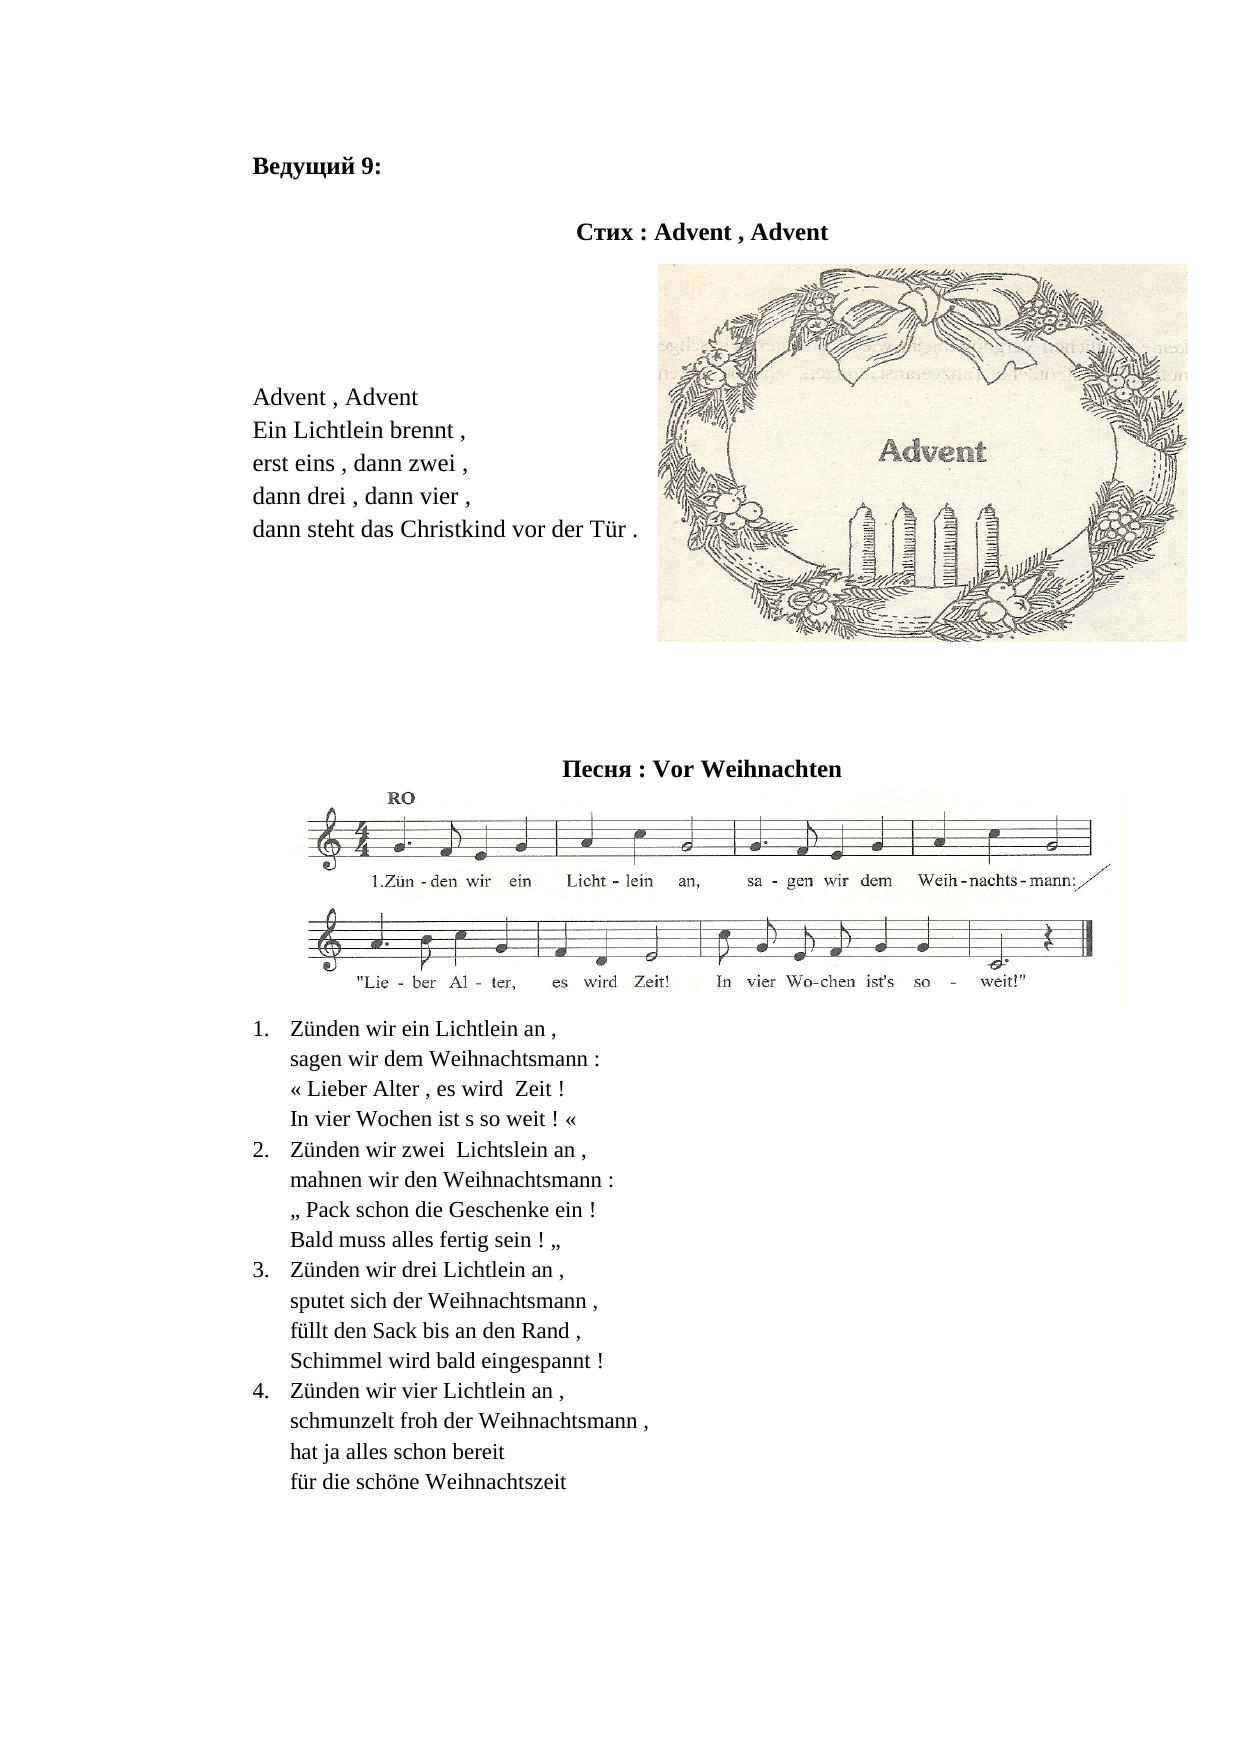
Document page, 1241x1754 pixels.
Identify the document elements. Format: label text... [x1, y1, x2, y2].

list Песня : Vor Weihnachten [252, 754, 1152, 783]
list für die schöne Weihnachtszeit [290, 1468, 1152, 1494]
list Schimmel wird bald eingespannt ! [290, 1347, 1152, 1373]
list dann drei , dann vier , [252, 481, 657, 510]
list Bald muss alles fertig sein ! „ [290, 1226, 1152, 1253]
list Zünden wir drei Lichtlein an , [252, 1256, 1152, 1283]
list Ведущий 9: [252, 151, 1152, 180]
list Advent , Advent [252, 382, 657, 411]
list sagen wir dem Weihnachtsmann : [290, 1045, 1152, 1071]
list sputet sich der Weihnachtsmann , [290, 1287, 1152, 1313]
list Zünden wir zwei Lichtslein an , [252, 1136, 1152, 1162]
list In vier Wochen ist s so weit ! « [290, 1105, 1152, 1132]
list Ein Lichtlein brennt , [252, 415, 657, 444]
list Zünden wir ein Lichtlein an , [252, 1015, 1152, 1041]
list füllt den Sack bis an den Rand , [290, 1317, 1152, 1343]
list Zünden wir vier Lichtlein an , [252, 1377, 1152, 1404]
picture [278, 787, 1126, 1011]
picture [657, 264, 1188, 642]
list Стих : Advent , Advent [252, 217, 1152, 246]
list „ Pack schon die Geschenke ein ! [290, 1196, 1152, 1222]
list hat ja alles schon bereit [290, 1438, 1152, 1464]
list erst eins , dann zwei , [252, 448, 657, 477]
list « Lieber Alter , es wird Zeit ! [290, 1075, 1152, 1102]
list schmunzelt froh der Weihnachtsmann , [290, 1407, 1152, 1434]
list dann steht das Christkind vor der Tür . [252, 514, 657, 543]
list mahnen wir den Weihnachtsmann : [290, 1166, 1152, 1192]
